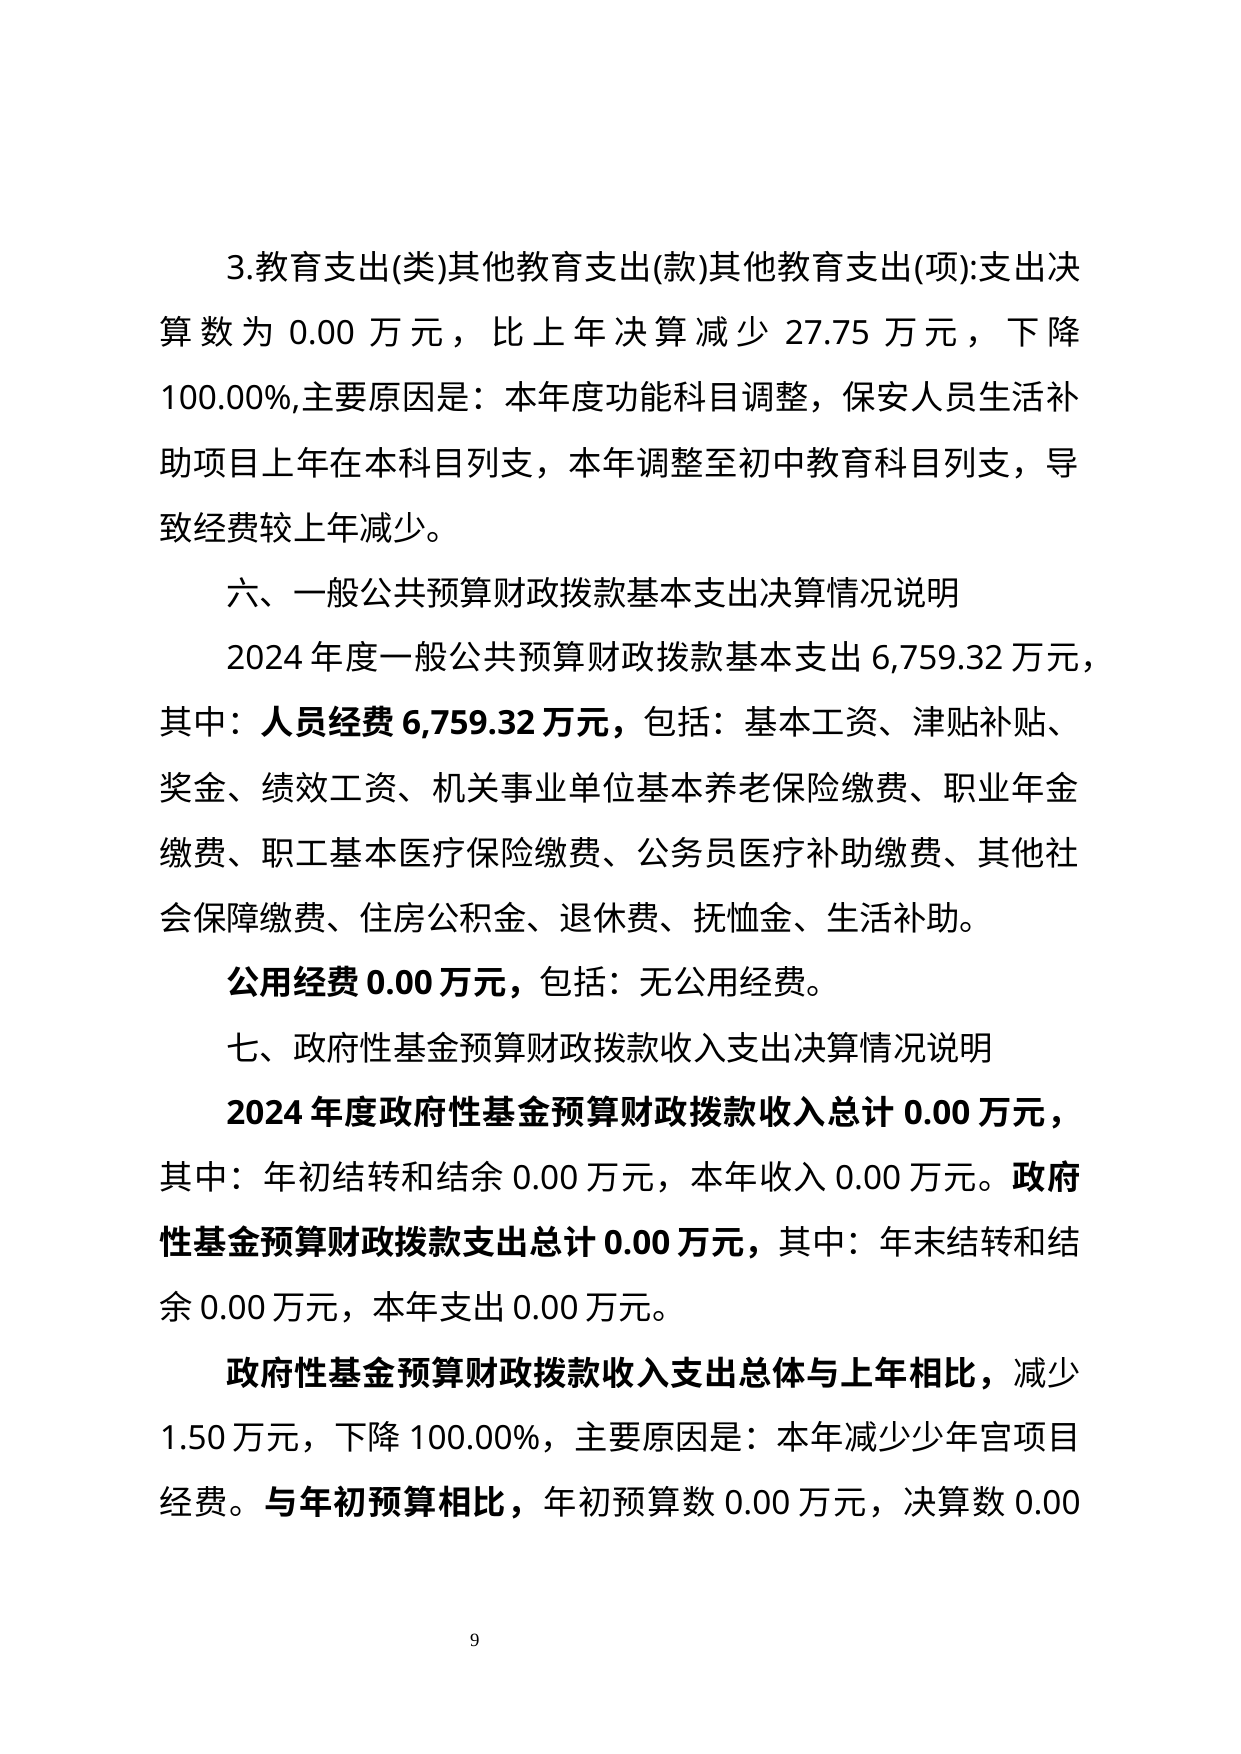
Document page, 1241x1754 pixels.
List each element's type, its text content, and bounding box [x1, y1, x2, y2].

text 公用经费0.00万元，包括：无公用经费。 [159, 948, 1081, 1013]
text 2024年度政府性基金预算财政拨款收入总计0.00万元，其中：年初结转和结余0.00万元，本年收入0.00万元。政府性基金预算财政拨款支出总计0.00万元，其中：年末结转和结余0.00万元，本年支出0.00万元。 [159, 1078, 1081, 1338]
text 六、一般公共预算财政拨款基本支出决算情况说明 [159, 558, 1081, 623]
text 3.教育支出(类)其他教育支出(款)其他教育支出(项):支出决算数为0.00万元，比上年决算减少27.75万元，下降100.00%,主要原因是：本年度功能科目调整，保安人员生活补助项目上年在本科目列支，本年调整至初中教育科目列支，导致经费较上年减少。 [159, 233, 1081, 558]
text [159, 1338, 1081, 1533]
text 2024年度一般公共预算财政拨款基本支出6,759.32万元，其中：人员经费6,759.32万元，包括：基本工资、津贴补贴、奖金、绩效工资、机关事业单位基本养老保险缴费、职业年金缴费、职工基本医疗保险缴费、公务员医疗补助缴费、其他社会保障缴费、住房公积金、退休费、抚恤金、生活补助。 [159, 623, 1081, 948]
text 七、政府性基金预算财政拨款收入支出决算情况说明 [159, 1013, 1081, 1078]
